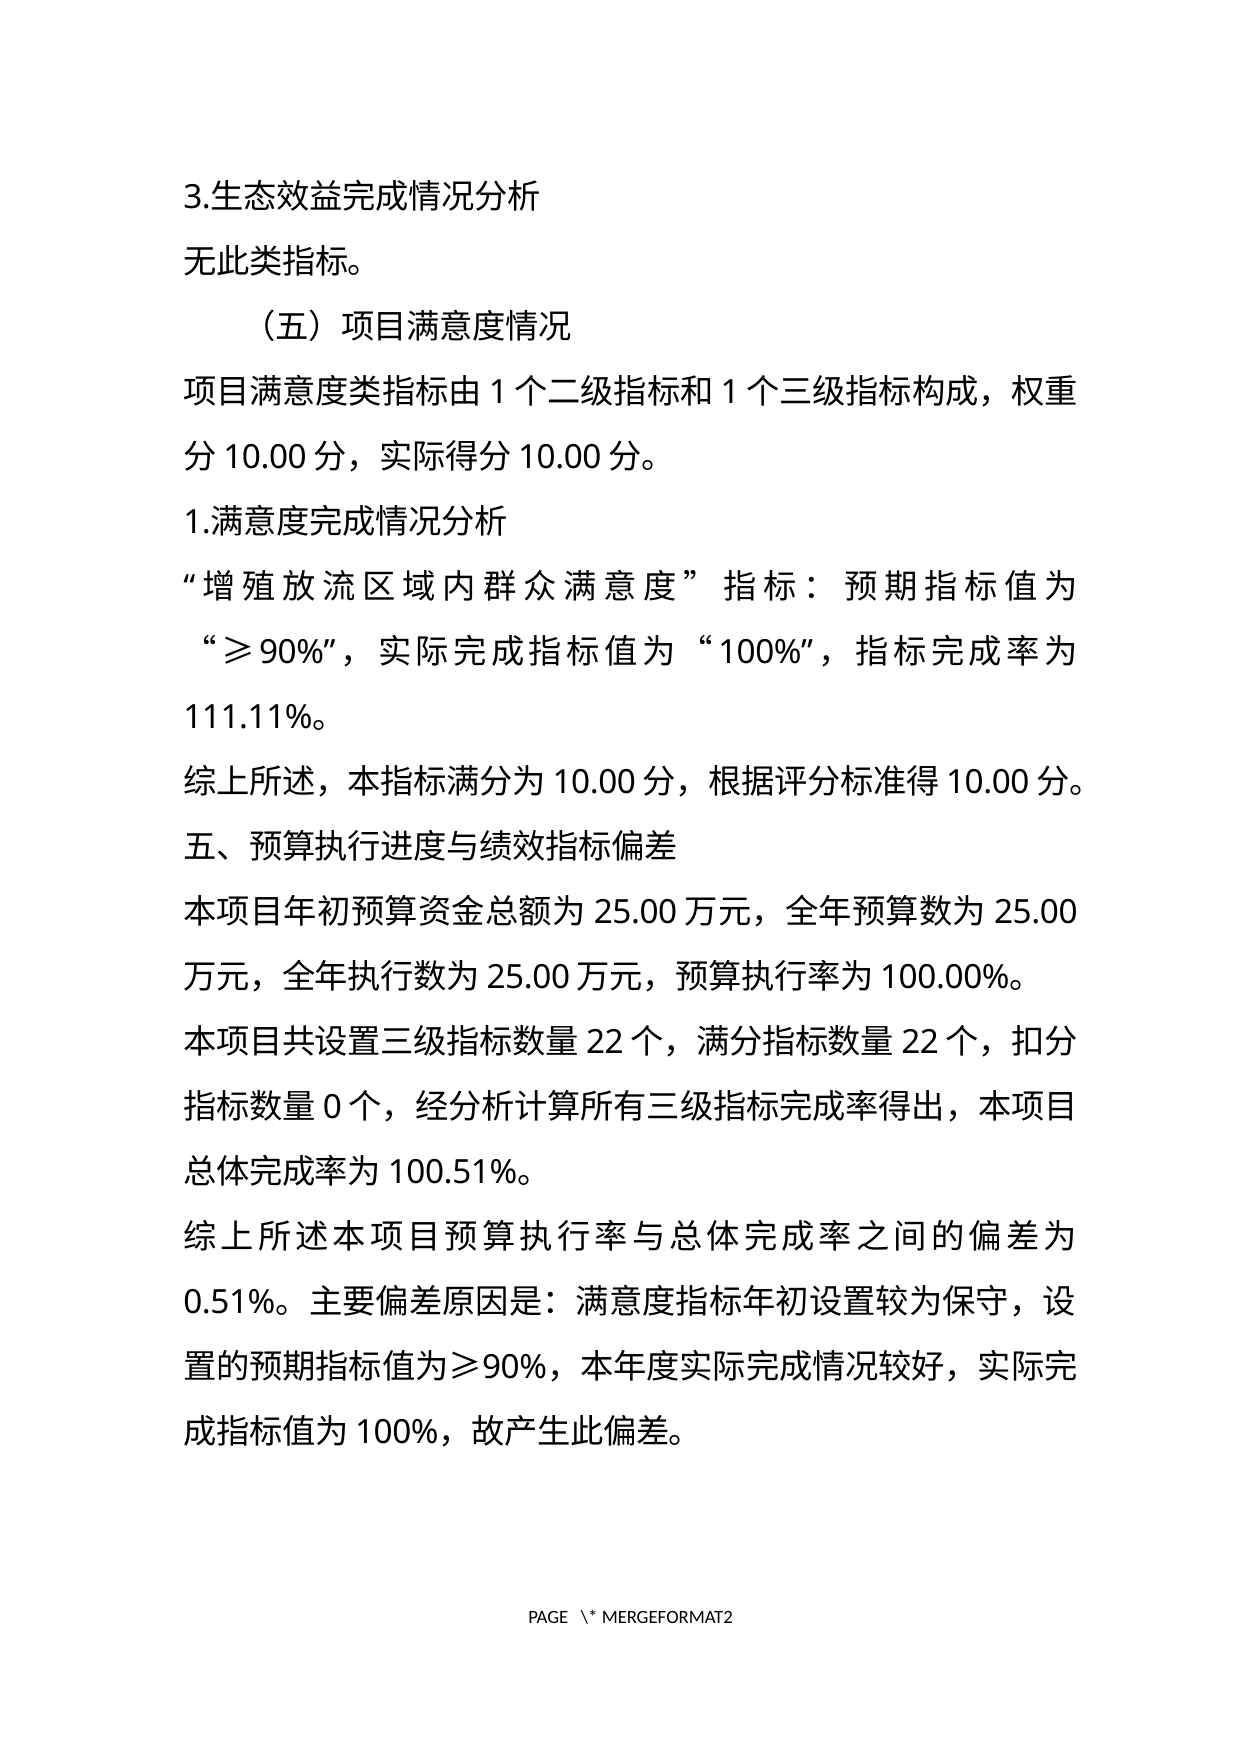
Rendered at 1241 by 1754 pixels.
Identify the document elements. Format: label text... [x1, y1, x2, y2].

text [183, 162, 1078, 292]
text （五）项目满意度情况 项目满意度类指标由1个二级指标和1个三级指标构成，权重分10.00分，实际得分10.00分。 1.满意度完成情况分析 “增殖放流区域内群众满意度”指标：预期指标值为“≥90%”，实际完成指标值为“100%”，指标完成率为111.11%。 综上所述，本指标满分为10.00分，根据评分标准得10.00分。 五、预算执行进度与绩效指标偏差 本项目年初预算资金总额为25.00万元，全年预算数为25.00万元，全年执行数为25.00万元，预算执行率为100.00%。 本项目共设置三级指标数量22个，满分指标数量22个，扣分指标数量0个，经分析计算所有三级指标完成率得出，本项目总体完成率为100.51%。 综上所述本项目预算执行率与总体完成率之间的偏差为0.51%。主要偏差原因是：满意度指标年初设置较为保守，设置的预期指标值为≥90%，本年度实际完成情况较好，实际完成指标值为100%，故产生此偏差。 [183, 292, 1078, 1462]
